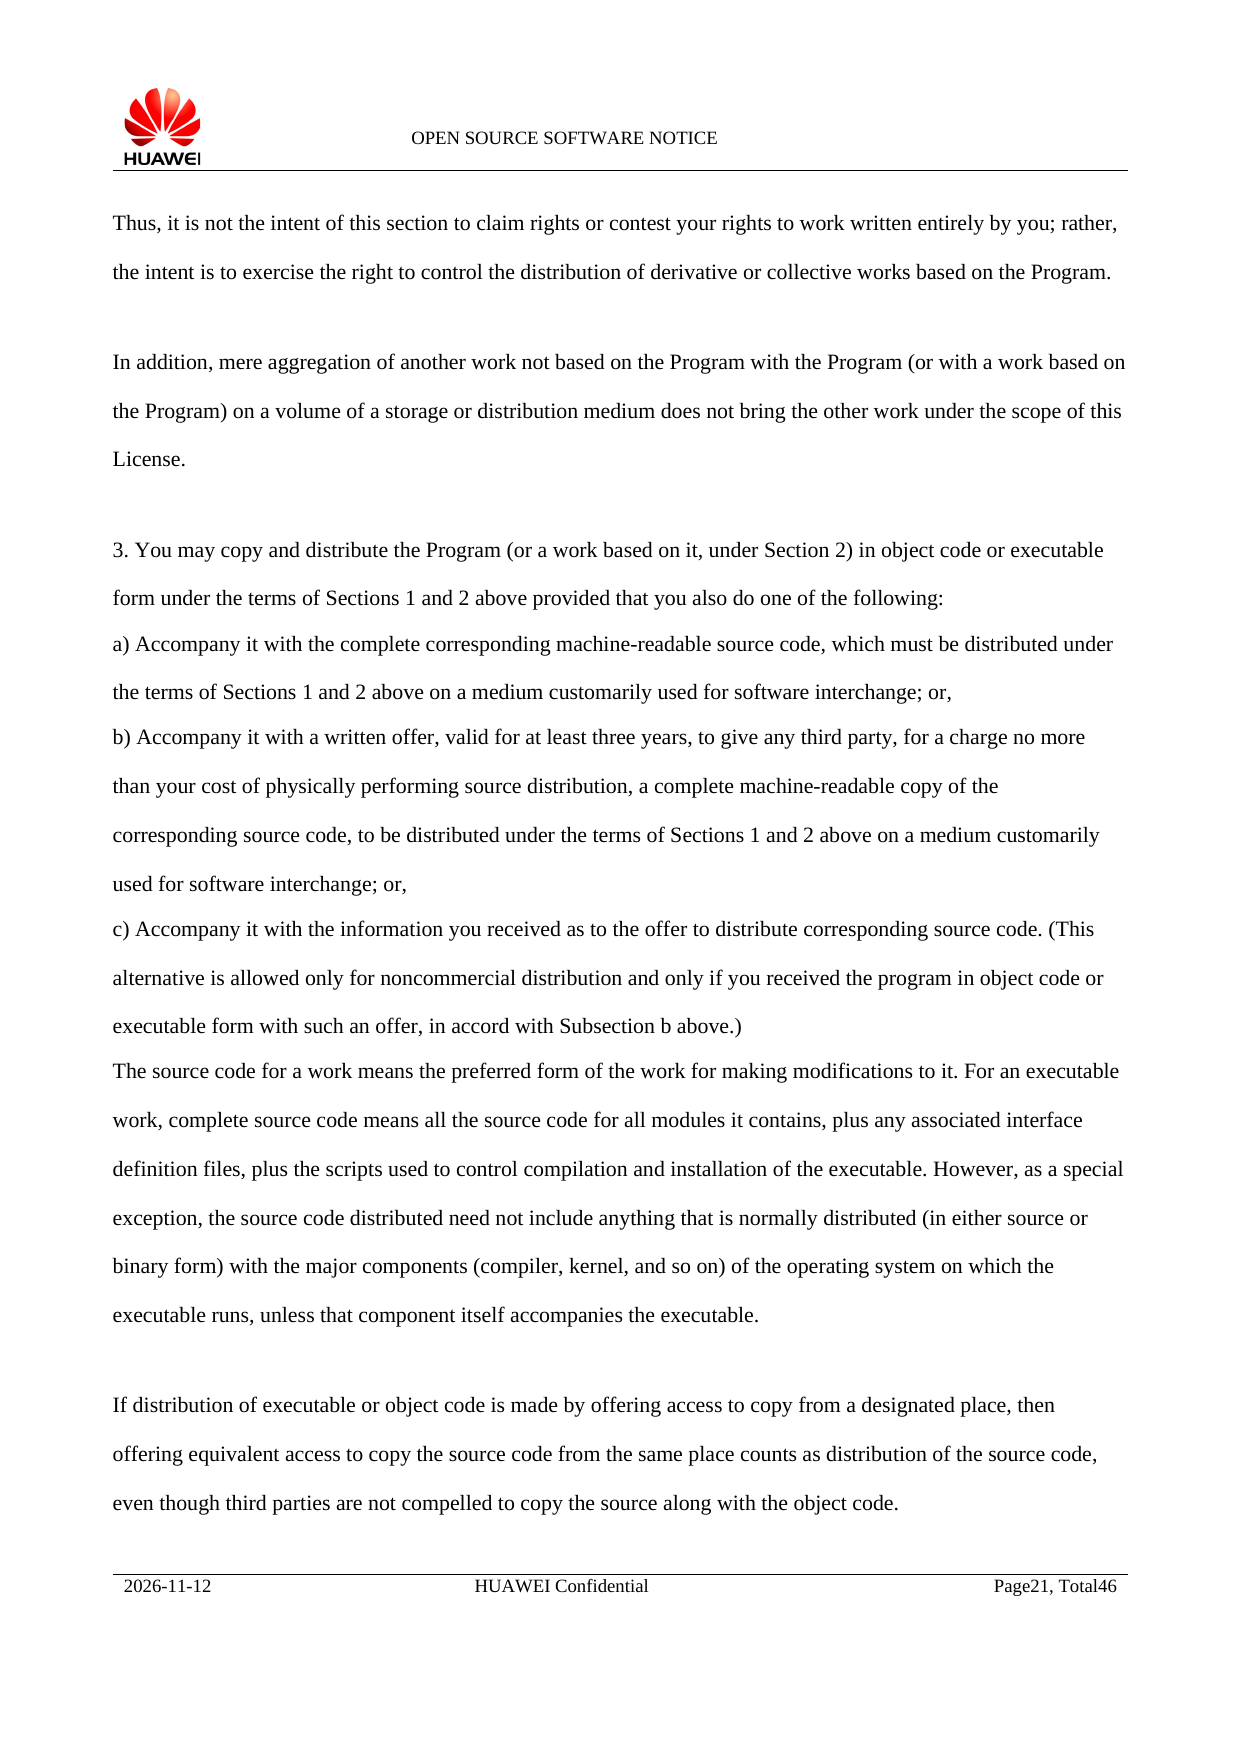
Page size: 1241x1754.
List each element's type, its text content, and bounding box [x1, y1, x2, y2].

text b) Accompany it with a written offer, valid for at least three years, to give any third party, for a charge no more than your cost of physically performing source distribution, a complete machine-readable copy of the corresponding source code, to be distributed under the terms of Sections 1 and 2 above on a medium customarily used for software interchange; or, [112, 721, 1128, 899]
text The source code for a work means the preferred form of the work for making modifications to it. For an executable work, complete source code means all the source code for all modules it contains, plus any associated interface definition files, plus the scripts used to control compilation and installation of the executable. However, as a special exception, the source code distributed need not include anything that is normally distributed (in either source or binary form) with the major components (compiler, kernel, and so on) of the operating system on which the executable runs, unless that component itself accompanies the executable. [112, 1055, 1128, 1331]
text 3. You may copy and distribute the Program (or a work based on it, under Section 2) in object code or executable form under the terms of Sections 1 and 2 above provided that you also do one of the following: [112, 533, 1128, 614]
text c) Accompany it with the information you received as to the offer to distribute corresponding source code. (This alternative is allowed only for noncommercial distribution and only if you received the program in object code or executable form with such an offer, in accord with Subsection b above.) [112, 912, 1128, 1042]
text a) Accompany it with the complete corresponding machine-readable source code, which must be distributed under the terms of Sections 1 and 2 above on a medium customarily used for software interchange; or, [112, 627, 1128, 708]
text Thus, it is not the intent of this section to claim rights or contest your rights to work written entirely by you; rather, the intent is to exercise the right to control the distribution of derivative or collective works based on the Program. [112, 206, 1128, 288]
picture [124, 88, 201, 165]
text If distribution of executable or object code is made by offering access to copy from a designated place, then offering equivalent access to copy the source code from the same place counts as distribution of the source code, even though third parties are not compelled to copy the source along with the object code. [112, 1389, 1128, 1519]
text In addition, mere aggregation of another work not based on the Program with the Program (or with a work based on the Program) on a volume of a storage or distribution medium does not bring the other work under the scope of this License. [112, 345, 1128, 475]
